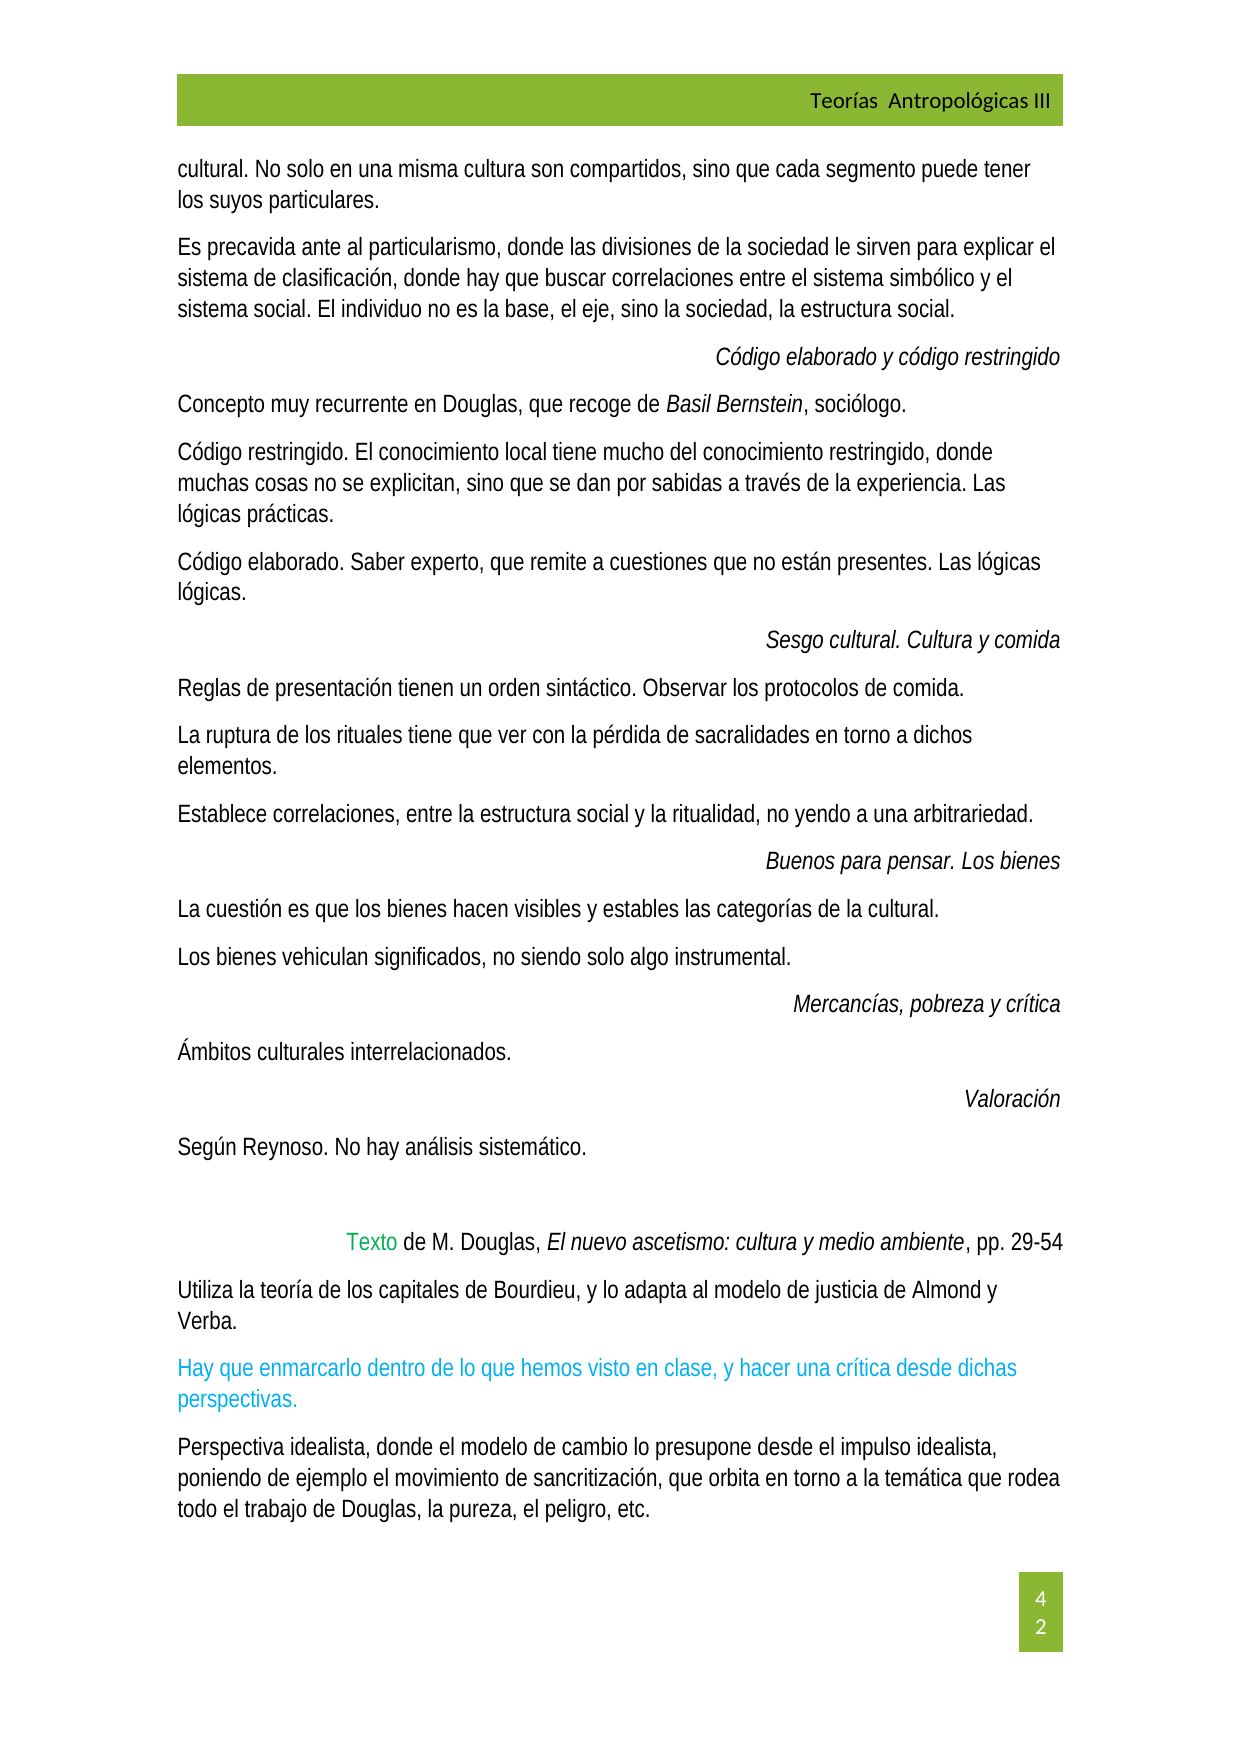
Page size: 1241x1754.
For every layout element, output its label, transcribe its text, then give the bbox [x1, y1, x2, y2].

text Perspectiva idealista, donde el modelo de cambio lo presupone desde el impulso idealista, poniendo de ejemplo el movimiento de sancritización, que orbita en torno a la temática que rodea todo el trabajo de Douglas, la pureza, el peligro, etc. [177, 1432, 1063, 1522]
text Es precavida ante al particularismo, donde las divisiones de la sociedad le sirven para explicar el sistema de clasificación, donde hay que buscar correlaciones entre el sistema simbólico y el sistema social. El individuo no es la base, el eje, sino la sociedad, la estructura social. [177, 232, 1063, 323]
text Texto de M. Douglas, El nuevo ascetismo: cultura y medio ambiente, pp. 29-54 [177, 1227, 1063, 1256]
text Mercancías, pobreza y crítica [177, 989, 1063, 1018]
text Utiliza la teoría de los capitales de Bourdieu, y lo adapta al modelo de justicia de Almond y Verba. [177, 1275, 1063, 1334]
text Concepto muy recurrente en Douglas, que recoge de Basil Bernstein, sociólogo. [177, 389, 1063, 418]
text Sesgo cultural. Cultura y comida [177, 625, 1063, 654]
text Código elaborado. Saber experto, que remite a cuestiones que no están presentes. Las lógicas lógicas. [177, 546, 1063, 606]
text Ámbitos culturales interrelacionados. [177, 1037, 1063, 1065]
text Establece correlaciones, entre la estructura social y la ritualidad, no yendo a una arbitrariedad. [177, 799, 1063, 827]
text La ruptura de los rituales tiene que ver con la pérdida de sacralidades en torno a dichos elementos. [177, 720, 1063, 780]
text Valoración [177, 1084, 1063, 1113]
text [177, 154, 1063, 213]
text Buenos para pensar. Los bienes [177, 846, 1063, 875]
text La cuestión es que los bienes hacen visibles y estables las categorías de la cultural. [177, 894, 1063, 923]
text Los bienes vehiculan significados, no siendo solo algo instrumental. [177, 942, 1063, 970]
text Según Reynoso. No hay análisis sistemático. [177, 1132, 1063, 1161]
text Código elaborado y código restringido [177, 342, 1063, 370]
text Reglas de presentación tienen un orden sintáctico. Observar los protocolos de comida. [177, 673, 1063, 701]
text Hay que enmarcarlo dentro de lo que hemos visto en clase, y hacer una crítica desde dichas perspectivas. [177, 1353, 1063, 1413]
text Código restringido. El conocimiento local tiene mucho del conocimiento restringido, donde muchas cosas no se explicitan, sino que se dan por sabidas a través de la experiencia. Las lógicas prácticas. [177, 437, 1063, 527]
